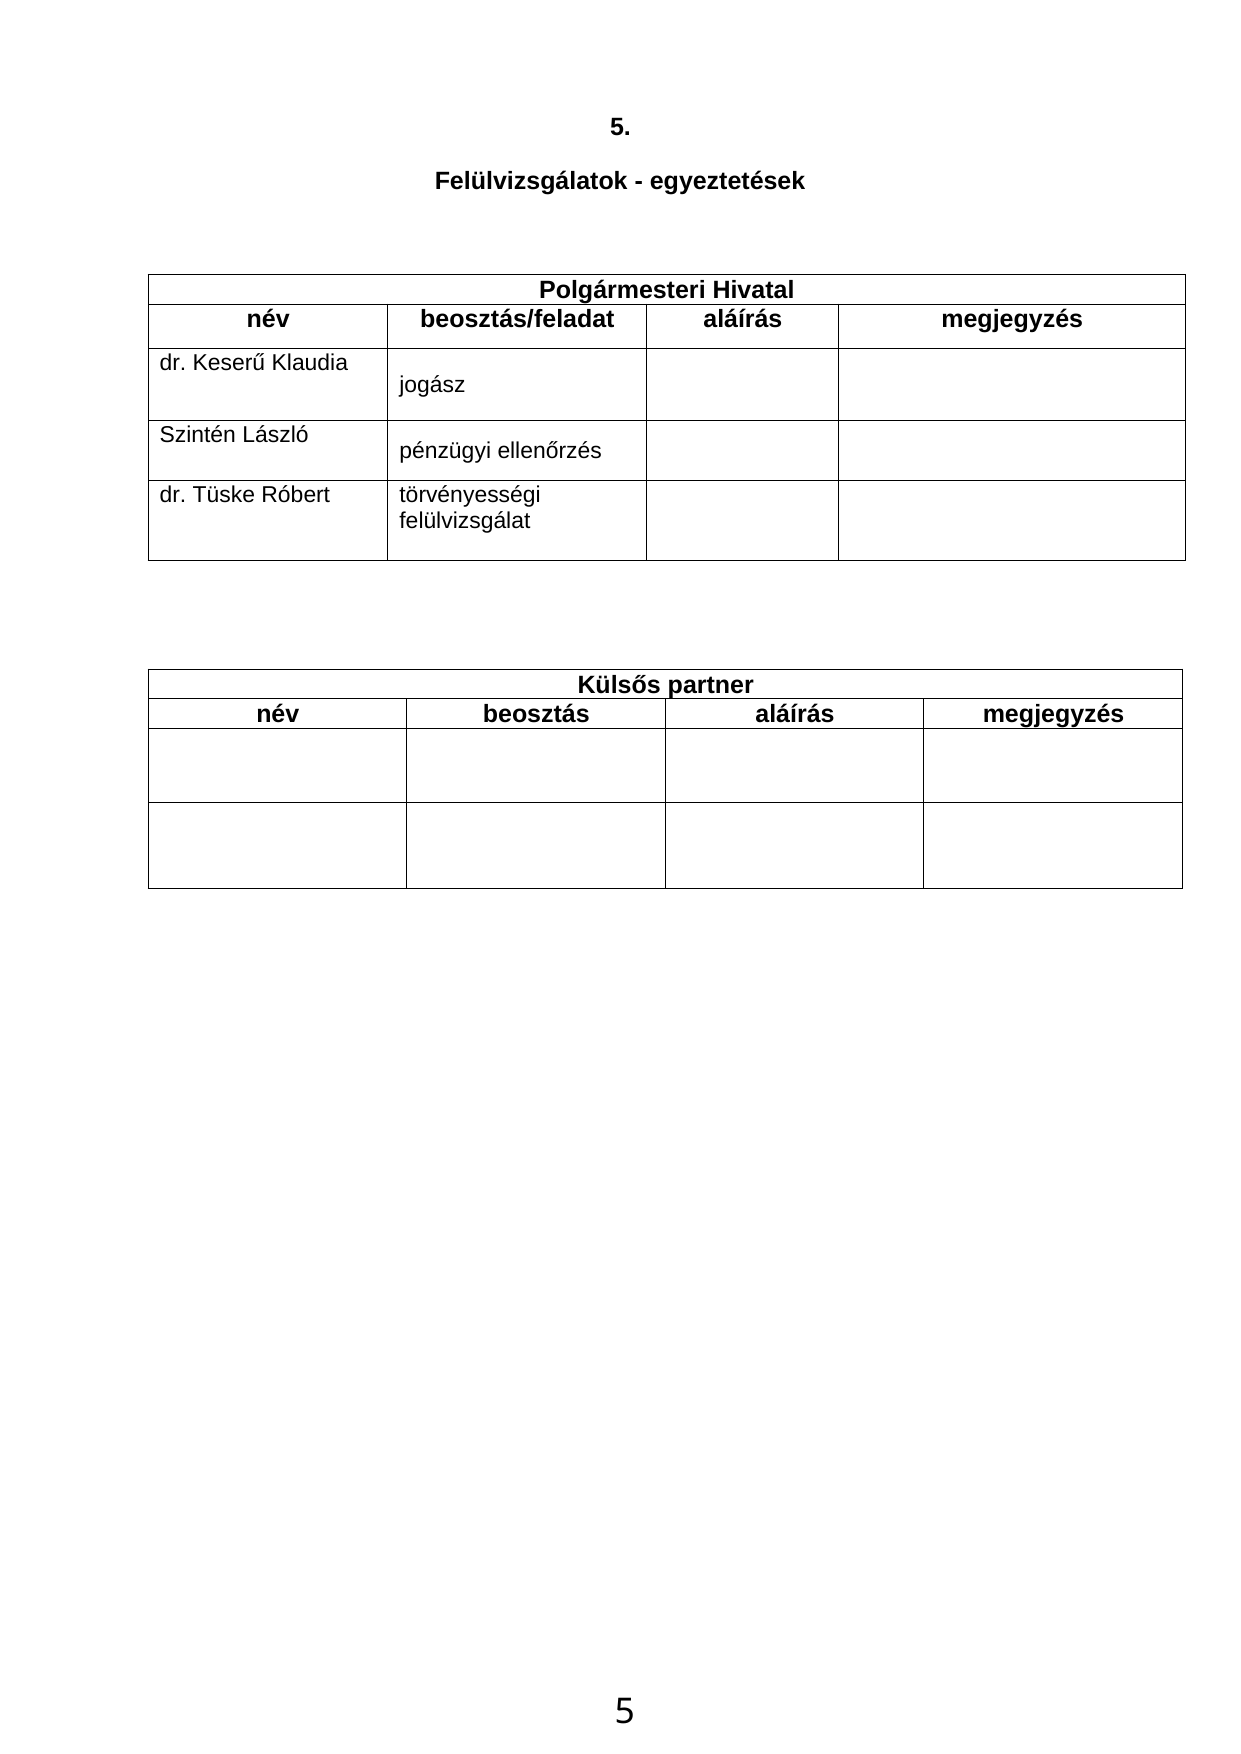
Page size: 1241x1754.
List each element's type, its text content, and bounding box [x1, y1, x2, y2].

text Felülvizsgálatok - egyeztetések [148, 166, 1093, 195]
table_cell Szintén László [149, 421, 387, 480]
table_cell [839, 481, 1185, 560]
table_cell dr. Keserű Klaudia [149, 349, 387, 420]
table_cell [924, 803, 1182, 888]
table_header Külsős partner [149, 670, 1182, 698]
table_cell [647, 349, 838, 420]
table_cell név [149, 305, 387, 347]
table_cell beosztás [407, 699, 665, 728]
table_cell [407, 729, 665, 802]
table_cell [647, 481, 838, 560]
table_cell törvényességi felülvizsgálat [388, 481, 646, 560]
table_cell [407, 803, 665, 888]
table_cell pénzügyi ellenőrzés [388, 421, 646, 480]
table_cell jogász [388, 349, 646, 420]
text 5. [148, 112, 1093, 141]
table_cell megjegyzés [839, 305, 1185, 347]
table_cell [839, 421, 1185, 480]
table_cell [149, 803, 406, 888]
table_cell [839, 349, 1185, 420]
table_cell [666, 729, 923, 802]
table_cell aláírás [666, 699, 923, 728]
table_cell [924, 729, 1182, 802]
table_cell név [149, 699, 406, 728]
table_cell beosztás/feladat [388, 305, 646, 347]
table_cell [149, 729, 406, 802]
table_cell megjegyzés [924, 699, 1182, 728]
table_cell [647, 421, 838, 480]
table_cell dr. Tüske Róbert [149, 481, 387, 560]
table_cell [666, 803, 923, 888]
table_cell aláírás [647, 305, 838, 347]
table_header Polgármesteri Hivatal [149, 275, 1185, 303]
